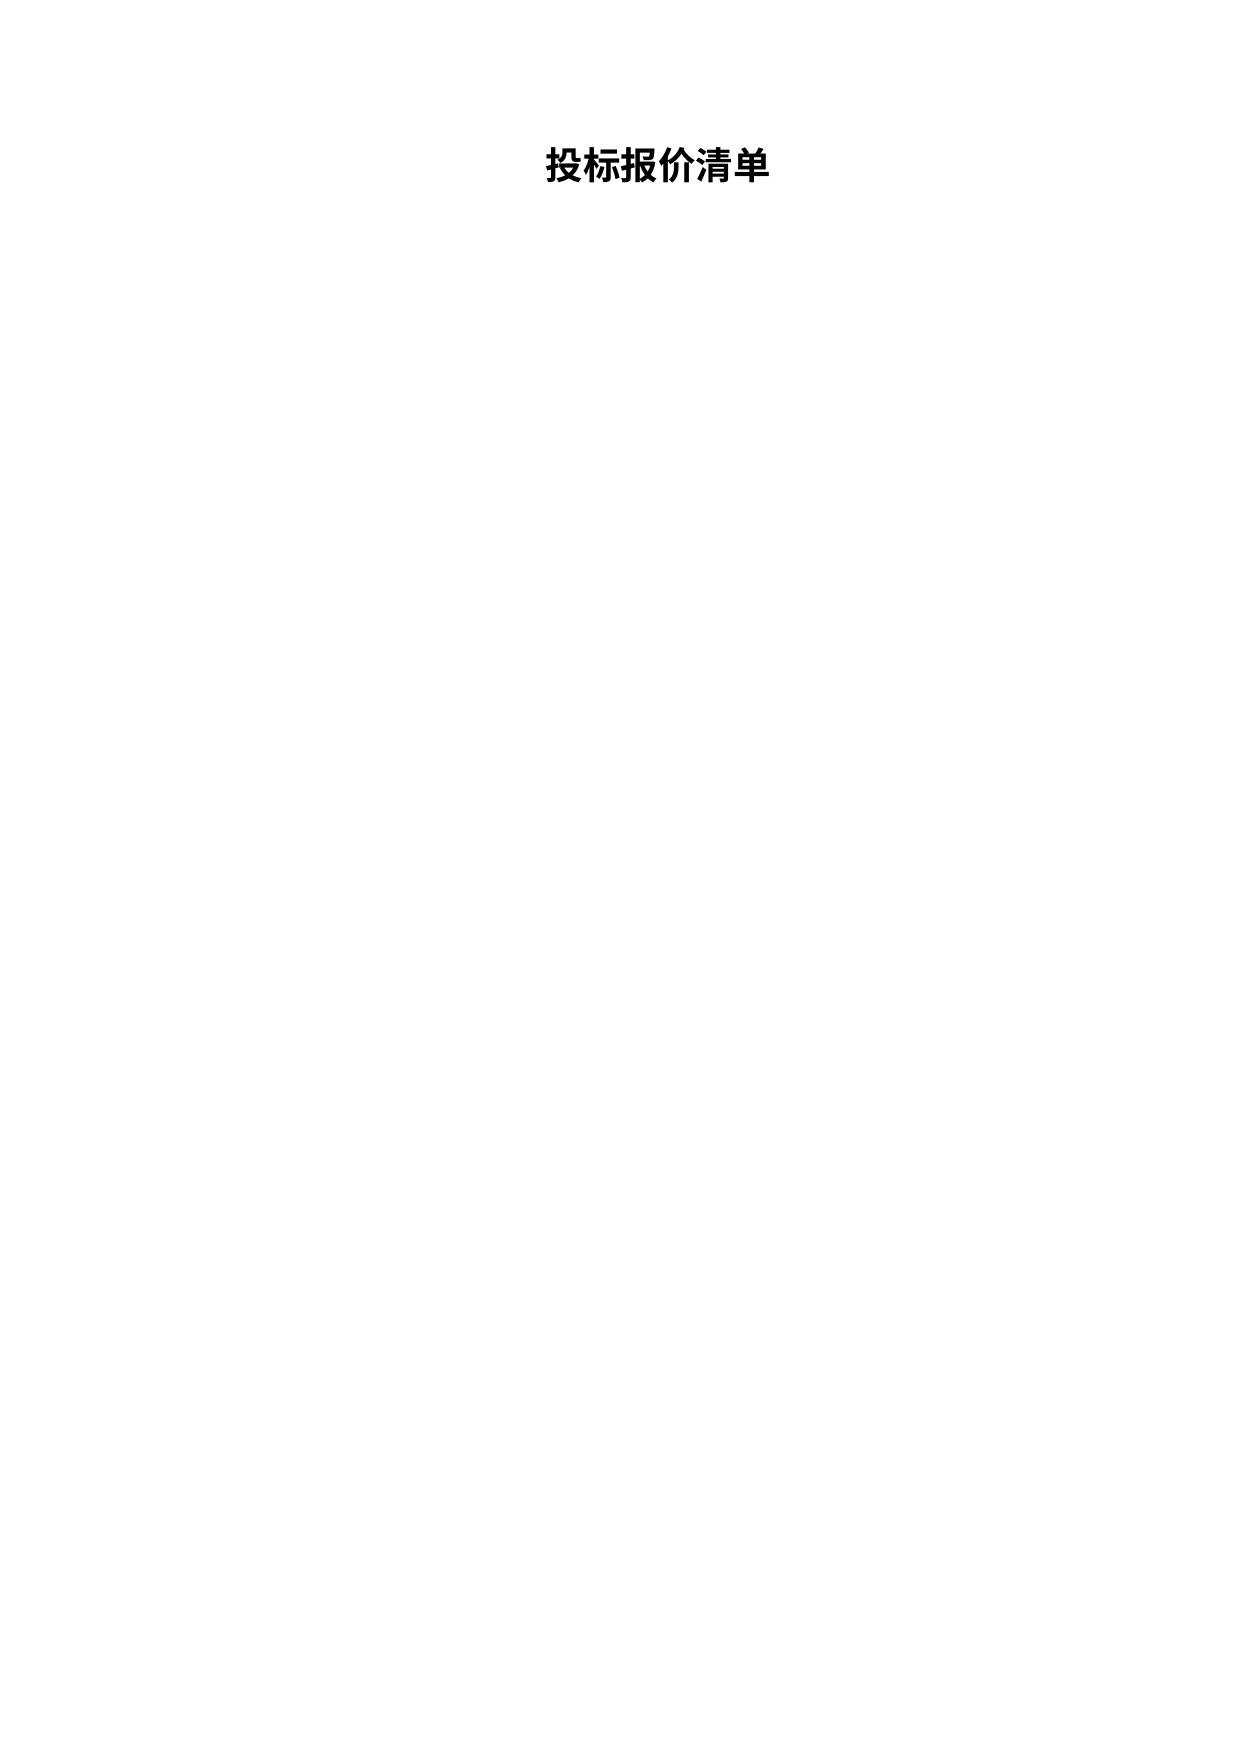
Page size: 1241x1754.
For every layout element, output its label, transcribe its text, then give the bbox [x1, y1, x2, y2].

text 投标报价清单 [142, 146, 1098, 187]
